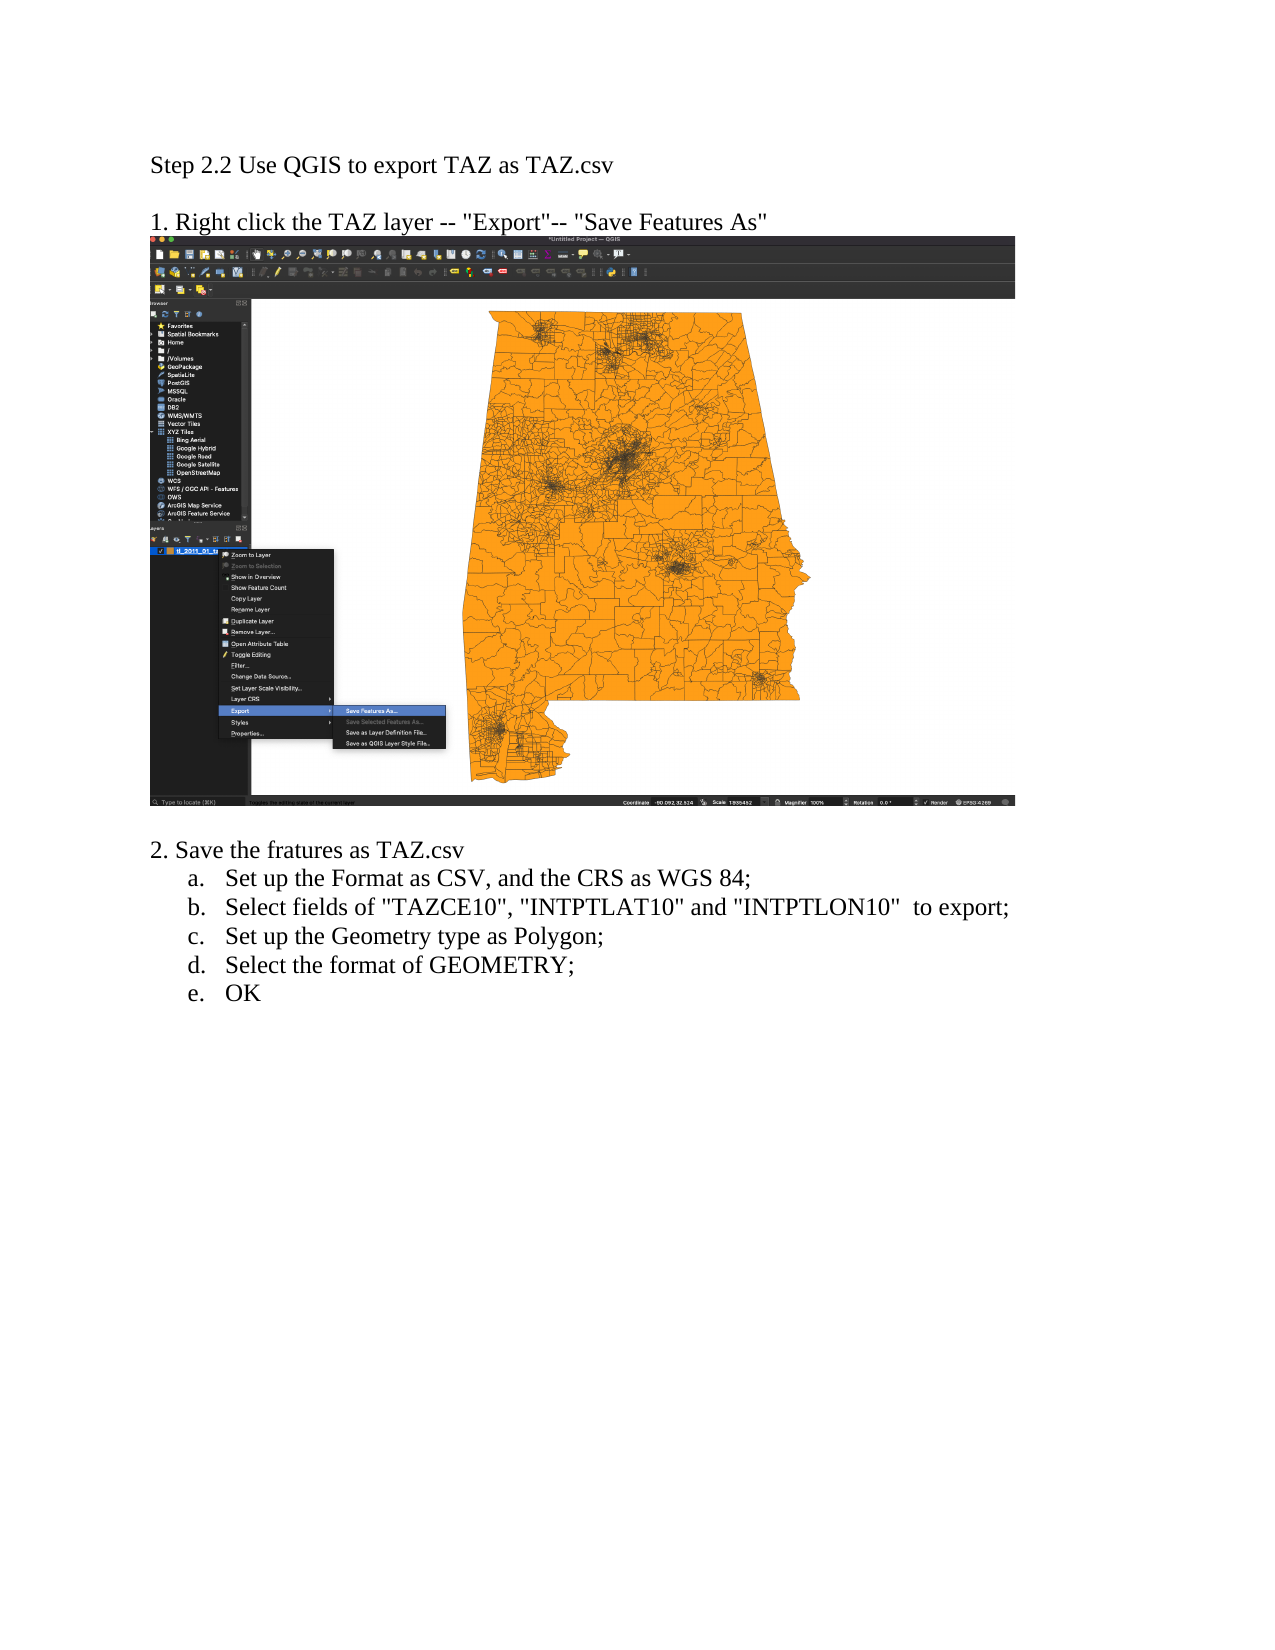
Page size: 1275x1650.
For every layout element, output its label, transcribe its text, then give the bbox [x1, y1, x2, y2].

text 1. Right click the TAZ layer -- "Export"-- "Save Features As" [150, 207, 1125, 236]
picture [150, 236, 1016, 806]
list Select the format of GEOMETRY; [187, 950, 1125, 978]
text Step 2.2 Use QGIS to export TAZ as TAZ.csv [150, 150, 1125, 179]
list Set up the Format as CSV, and the CRS as WGS 84; [187, 863, 1125, 892]
text 2. Save the fratures as TAZ.csv [150, 835, 1125, 863]
list Set up the Geometry type as Polygon; [187, 921, 1125, 950]
list Select fields of "TAZCE10", "INTPTLAT10" and "INTPTLON10" to export; [187, 892, 1125, 921]
list OK [187, 978, 1125, 1007]
